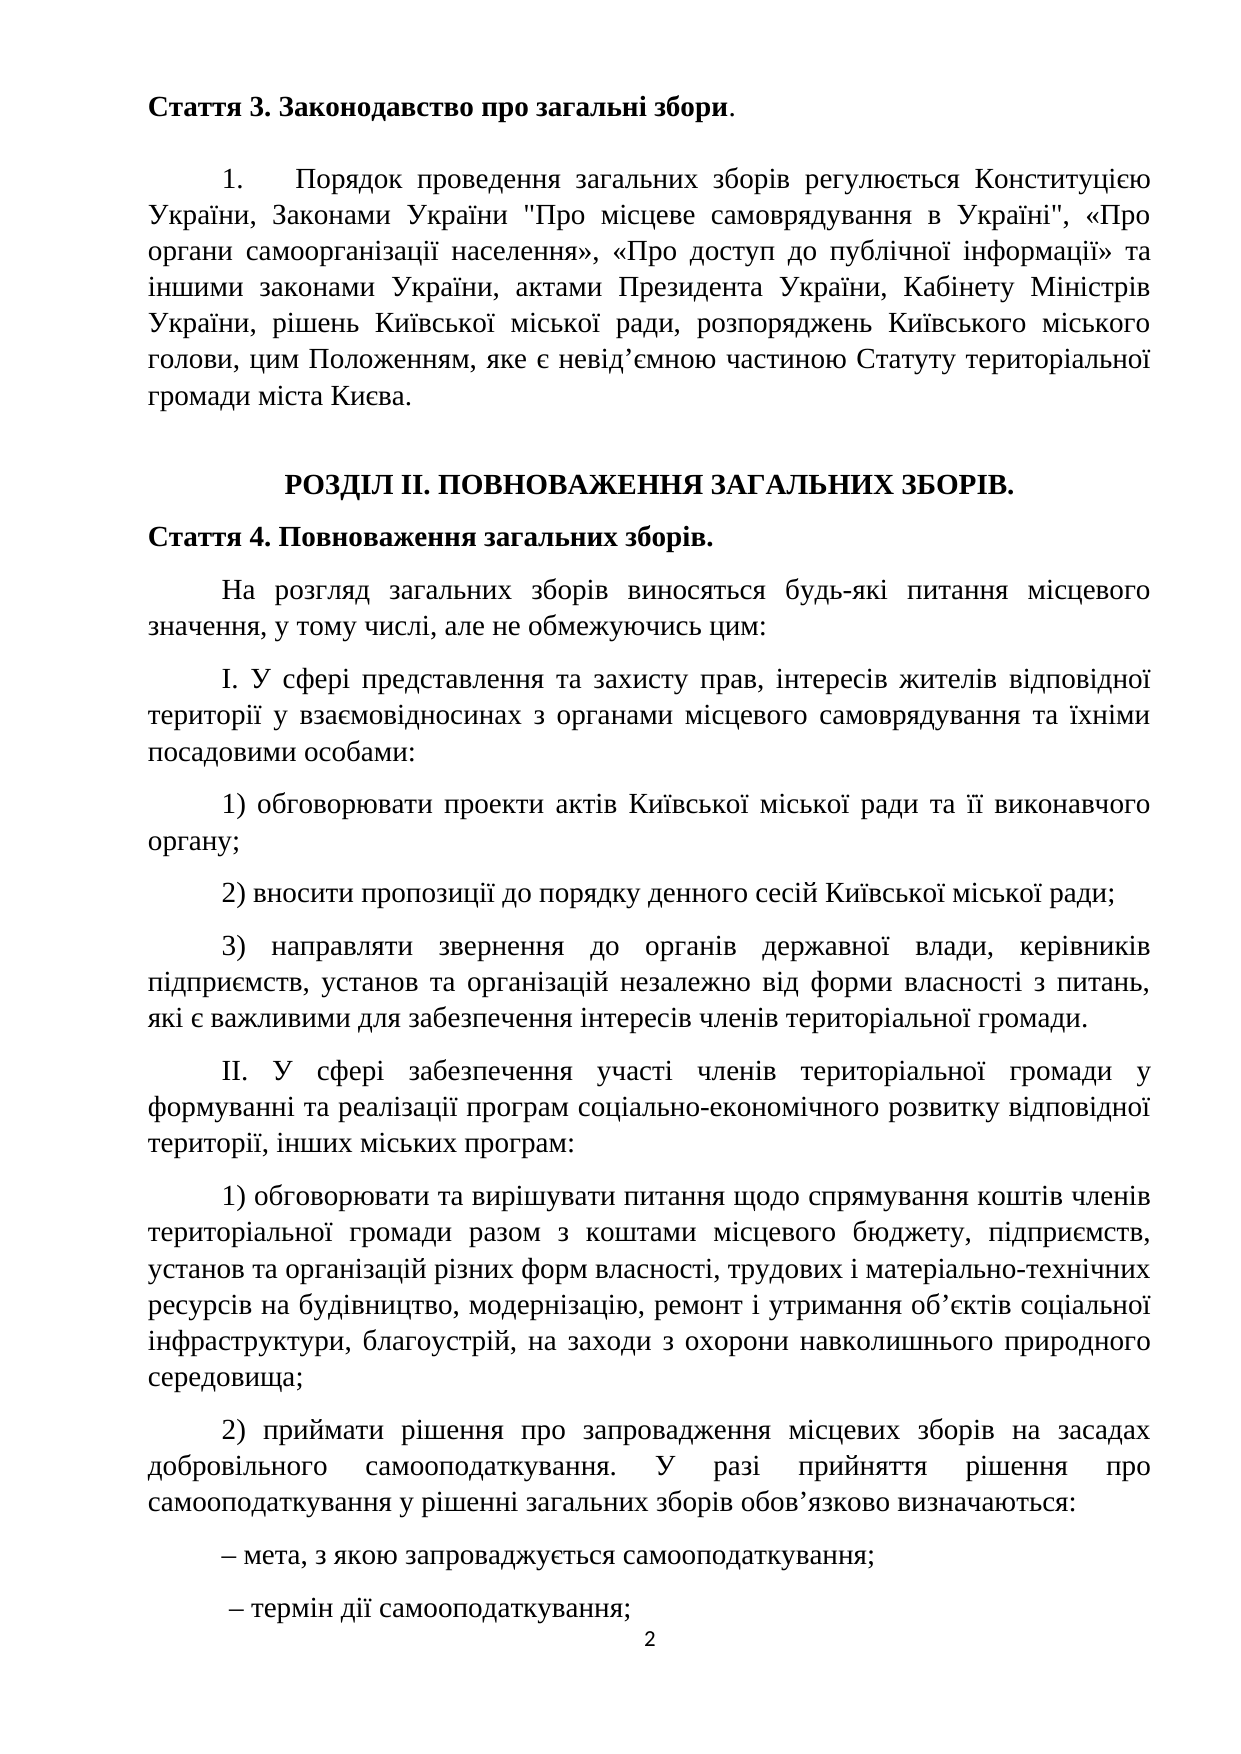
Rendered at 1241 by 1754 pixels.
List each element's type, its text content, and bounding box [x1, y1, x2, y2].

text На розгляд загальних зборів виносяться будь-які питання місцевого значення, у тому числі, але не обмежуючись цим: [148, 572, 1152, 642]
list Порядок проведення загальних зборів регулюється Конституцією України, Законами України "Про місцеве самоврядування в Україні", «Про органи самоорганізації населення», «Про доступ до публічної інформації» та іншими законами України, актами Президента України, Кабінету Міністрів України, рішень Київської міської ради, розпоряджень Київського міського голови, цим Положенням, яке є невід’ємною частиною Статуту територіальної громади міста Києва. [148, 161, 1152, 411]
list Стаття 3. Законодавство про загальні збори. [148, 89, 1152, 122]
text 1) обговорювати проекти актів Київської міської ради та її виконавчого органу; [148, 786, 1152, 856]
text 2) вносити пропозиції до порядку денного сесій Київської міської ради; [148, 875, 1152, 909]
text 1) обговорювати та вирішувати питання щодо спрямування коштів членів територіальної громади разом з коштами місцевого бюджету, підприємств, установ та організацій різних форм власності, трудових і матеріально-технічних ресурсів на будівництво, модернізацію, ремонт і утримання об’єктів соціальної інфраструктури, благоустрій, на заходи з охорони навколишнього природного середовища; [148, 1178, 1152, 1393]
text РОЗДІЛ ІІ. ПОВНОВАЖЕННЯ ЗАГАЛЬНИХ ЗБОРІВ. [148, 467, 1152, 500]
text І. У сфері представлення та захисту прав, інтересів жителів відповідної території у взаємовідносинах з органами місцевого самоврядування та їхніми посадовими особами: [148, 661, 1152, 767]
text 3) направляти звернення до органів державної влади, керівників підприємств, установ та організацій незалежно від форми власності з питань, які є важливими для забезпечення інтересів членів територіальної громади. [148, 928, 1152, 1034]
text ІІ. У сфері забезпечення участі членів територіальної громади у формуванні та реалізації програм соціально-економічного розвитку відповідної території, інших міських програм: [148, 1053, 1152, 1159]
text – мета, з якою запроваджується самооподаткування; [148, 1537, 1152, 1571]
text – термін дії самооподаткування; [148, 1590, 1152, 1623]
text Стаття 4. Повноваження загальних зборів. [148, 519, 1152, 553]
text 2) приймати рішення про запровадження місцевих зборів на засадах добровільного самооподаткування. У разі прийняття рішення про самооподаткування у рішенні загальних зборів обов’язково визначаються: [148, 1412, 1152, 1518]
